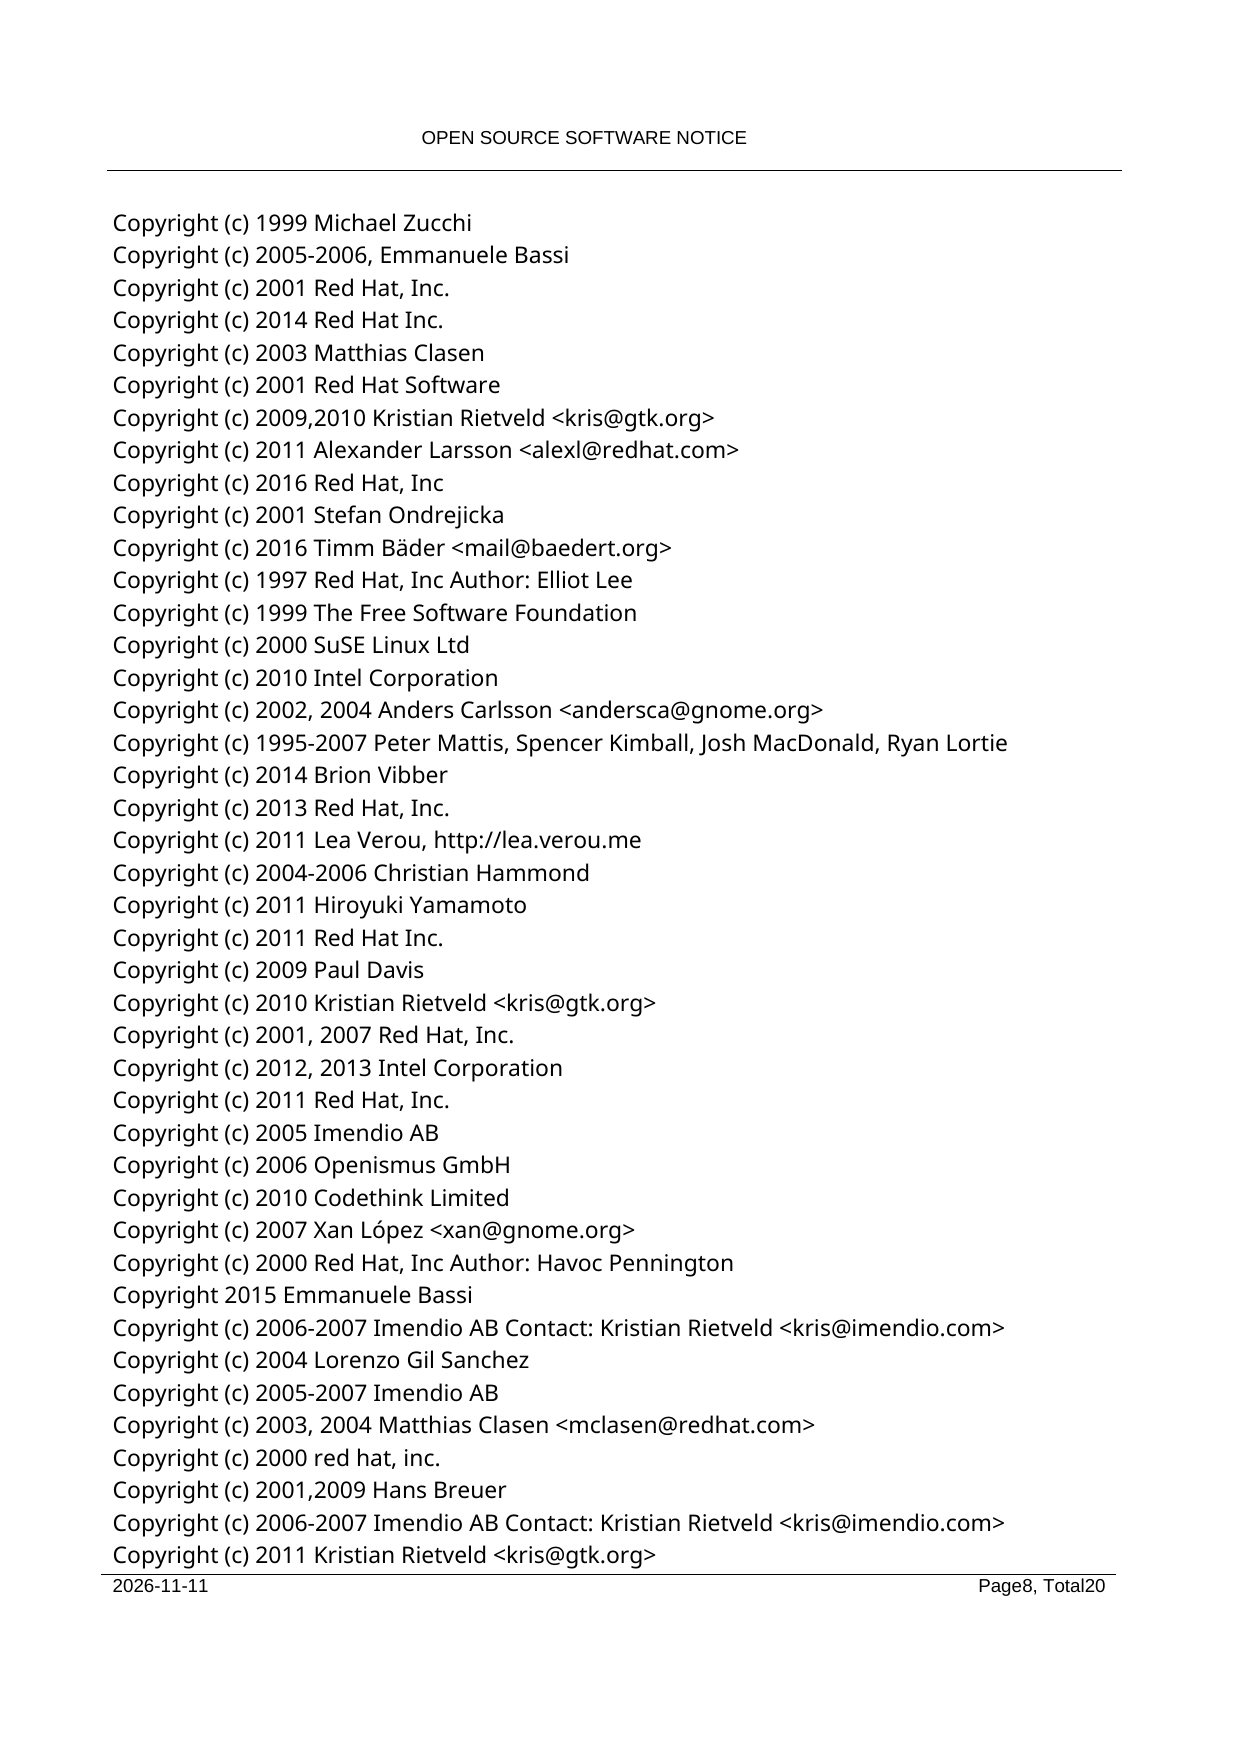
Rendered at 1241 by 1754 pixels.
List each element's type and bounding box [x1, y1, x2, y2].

text [112, 206, 1128, 1571]
